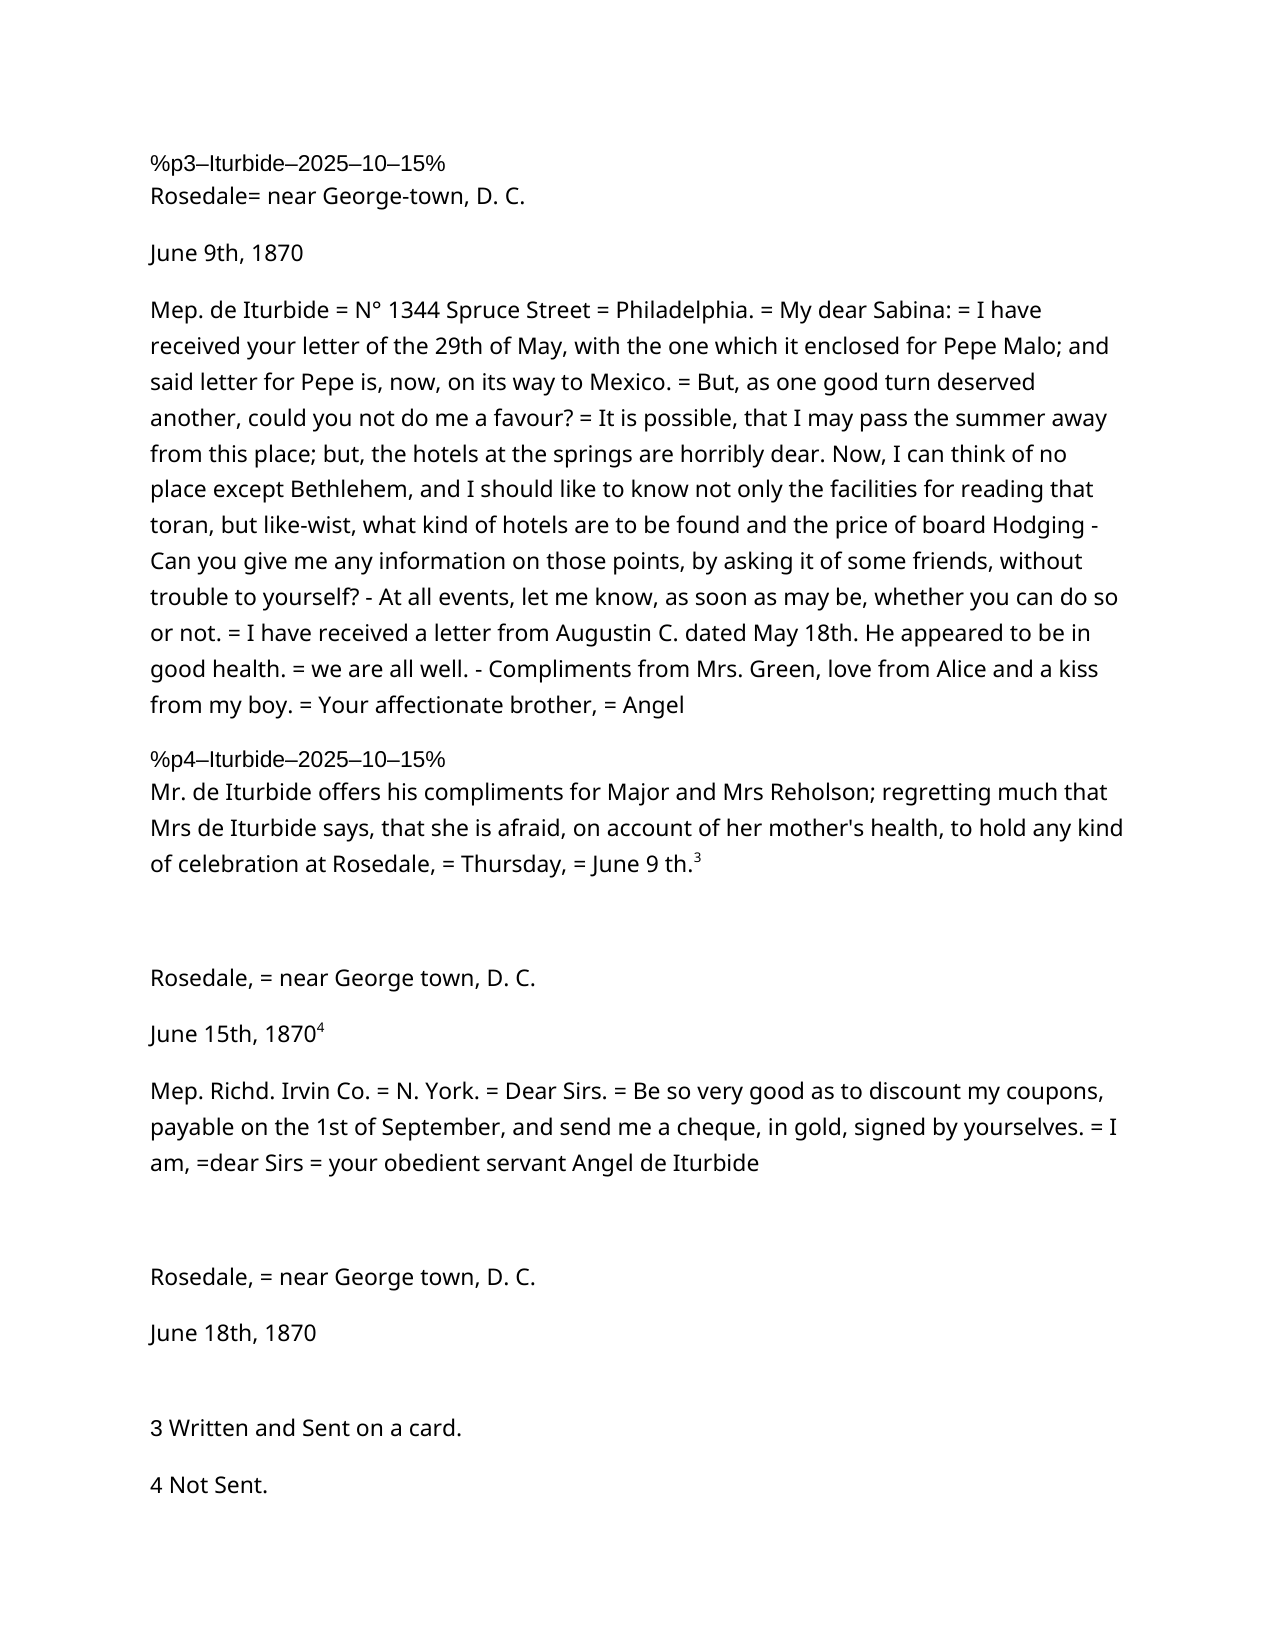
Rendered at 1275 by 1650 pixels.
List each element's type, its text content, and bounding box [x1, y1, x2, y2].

text %p4–Iturbide–2025–10–15% [150, 746, 1125, 772]
text Mr. de Iturbide offers his compliments for Major and Mrs Reholson; regretting much that Mrs de Iturbide says, that she is afraid, on account of her mother's health, to hold any kind of celebration at Rosedale, = Thursday, = June 9 th. [150, 776, 1125, 879]
text June 18th, 1870 [150, 1317, 1125, 1348]
text June 9th, 1870 [150, 237, 1125, 268]
text %p3–Iturbide–2025–10–15% [150, 150, 1125, 176]
text June 15th, 1870 [150, 1018, 1125, 1049]
text Mep. de Iturbide = N° 1344 Spruce Street = Philadelphia. = My dear Sabina: = I have received your letter of the 29th of May, with the one which it enclosed for Pepe Malo; and said letter for Pepe is, now, on its way to Mexico. = But, as one good turn deserved another, could you not do me a favour? = It is possible, that I may pass the summer away from this place; but, the hotels at the springs are horribly dear. Now, I can think of no place except Bethlehem, and I should like to know not only the facilities for reading that toran, but like-wist, what kind of hotels are to be found and the price of board Hodging - Can you give me any information on those points, by asking it of some friends, without trouble to yourself? - At all events, let me know, as soon as may be, whether you can do so or not. = I have received a letter from Augustin C. dated May 18th. He appeared to be in good health. = we are all well. - Compliments from Mrs. Green, love from Alice and a kiss from my boy. = Your affectionate brother, = Angel [150, 294, 1125, 720]
text Mep. Richd. Irvin Co. = N. York. = Dear Sirs. = Be so very good as to discount my coupons, payable on the 1st of September, and send me a cheque, in gold, signed by yourselves. = I am, =dear Sirs = your obedient servant Angel de Iturbide [150, 1075, 1125, 1178]
text Rosedale, = near George town, D. C. [150, 1260, 1125, 1292]
text Rosedale, = near George town, D. C. [150, 961, 1125, 993]
text Rosedale= near George-town, D. C. [150, 180, 1125, 211]
